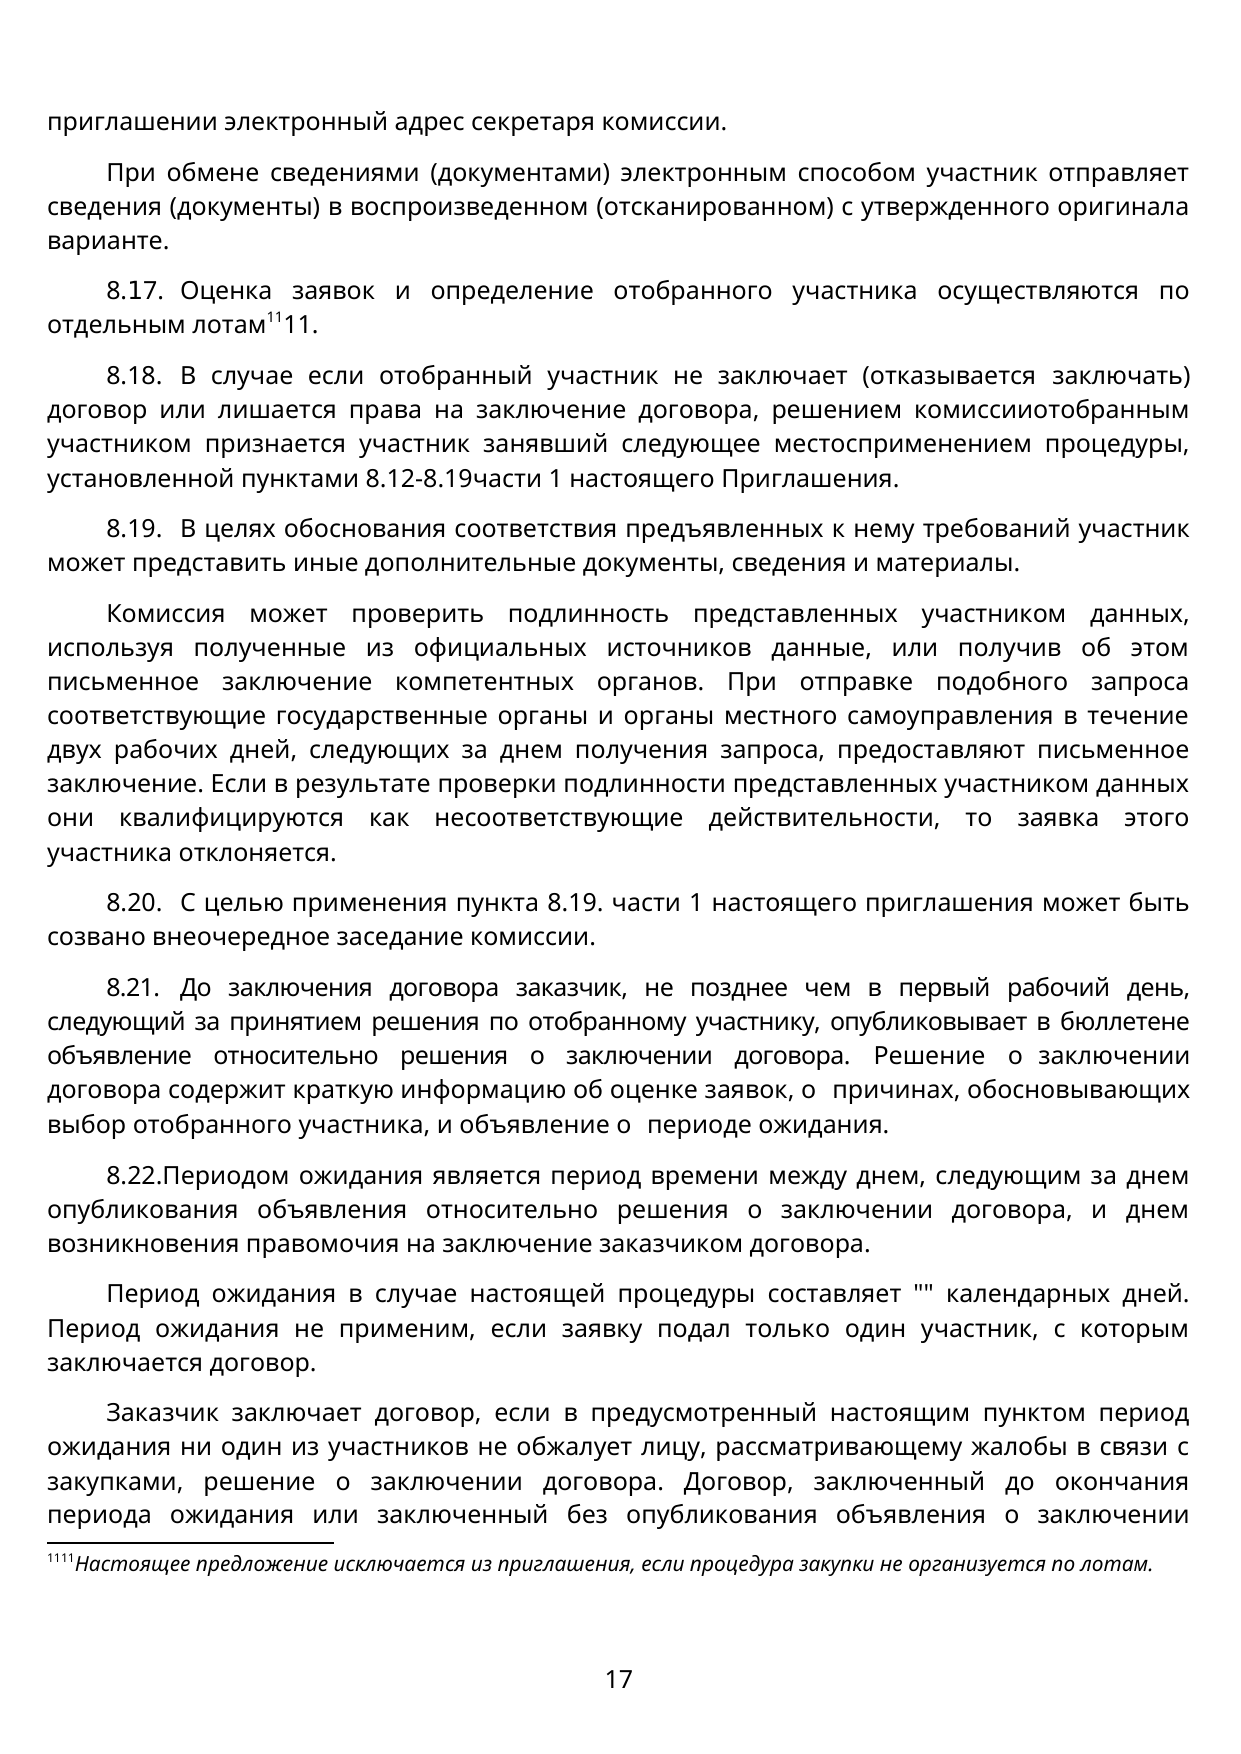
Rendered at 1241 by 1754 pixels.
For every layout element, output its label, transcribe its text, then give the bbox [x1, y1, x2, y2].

text 8.17. Оценка заявок и определение отобранного участника осуществляются по отдельным лотам11. [47, 273, 1191, 341]
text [47, 1395, 1191, 1531]
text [47, 103, 1191, 137]
text При обмене сведениями (документами) электронным способом участник отправляет сведения (документы) в воспроизведенном (отсканированном) с утвержденного оригинала варианте. [47, 154, 1191, 256]
text 8.22.Периодом ожидания является период времени между днем, следующим за днем опубликования объявления относительно решения о заключении договора, и днем возникновения правомочия на заключение заказчиком договора. [47, 1157, 1191, 1259]
text 8.20. С целью применения пункта 8.19. части 1 настоящего приглашения может быть созвано внеочередное заседание комиссии. [47, 885, 1191, 953]
text Период ожидания в случае настоящей процедуры составляет "" календарных дней. Период ожидания не применим, если заявку подал только один участник, с которым заключается договор. [47, 1276, 1191, 1378]
text 8.18. В случае если отобранный участник не заключает (отказывается заключать) договор или лишается права на заключение договора, решением комиссииотобранным участником признается участник занявший следующее местосприменением процедуры, установленной пунктами 8.12-8.19части 1 настоящего Приглашения. [47, 358, 1191, 494]
text 8.21. До заключения договора заказчик, не позднее чем в первый рабочий день, следующий за принятием решения по отобранному участнику, опубликовывает в бюллетене объявление относительно решения о заключении договора. Решение о заключении договора содержит краткую информацию об оценке заявок, о причинах, обосновывающих выбор отобранного участника, и объявление о периоде ожидания. [47, 970, 1191, 1141]
text Комиссия может проверить подлинность представленных участником данных, используя полученные из официальных источников данные, или получив об этом письменное заключение компетентных органов. При отправке подобного запроса соответствующие государственные органы и органы местного самоуправления в течение двух рабочих дней, следующих за днем получения запроса, предоставляют письменное заключение. Если в результате проверки подлинности представленных участником данных они квалифицируются как несоответствующие действительности, то заявка этого участника отклоняется. [47, 596, 1191, 868]
text 8.19. В целях обоснования соответствия предъявленных к нему требований участник может представить иные дополнительные документы, сведения и материалы. [47, 511, 1191, 579]
